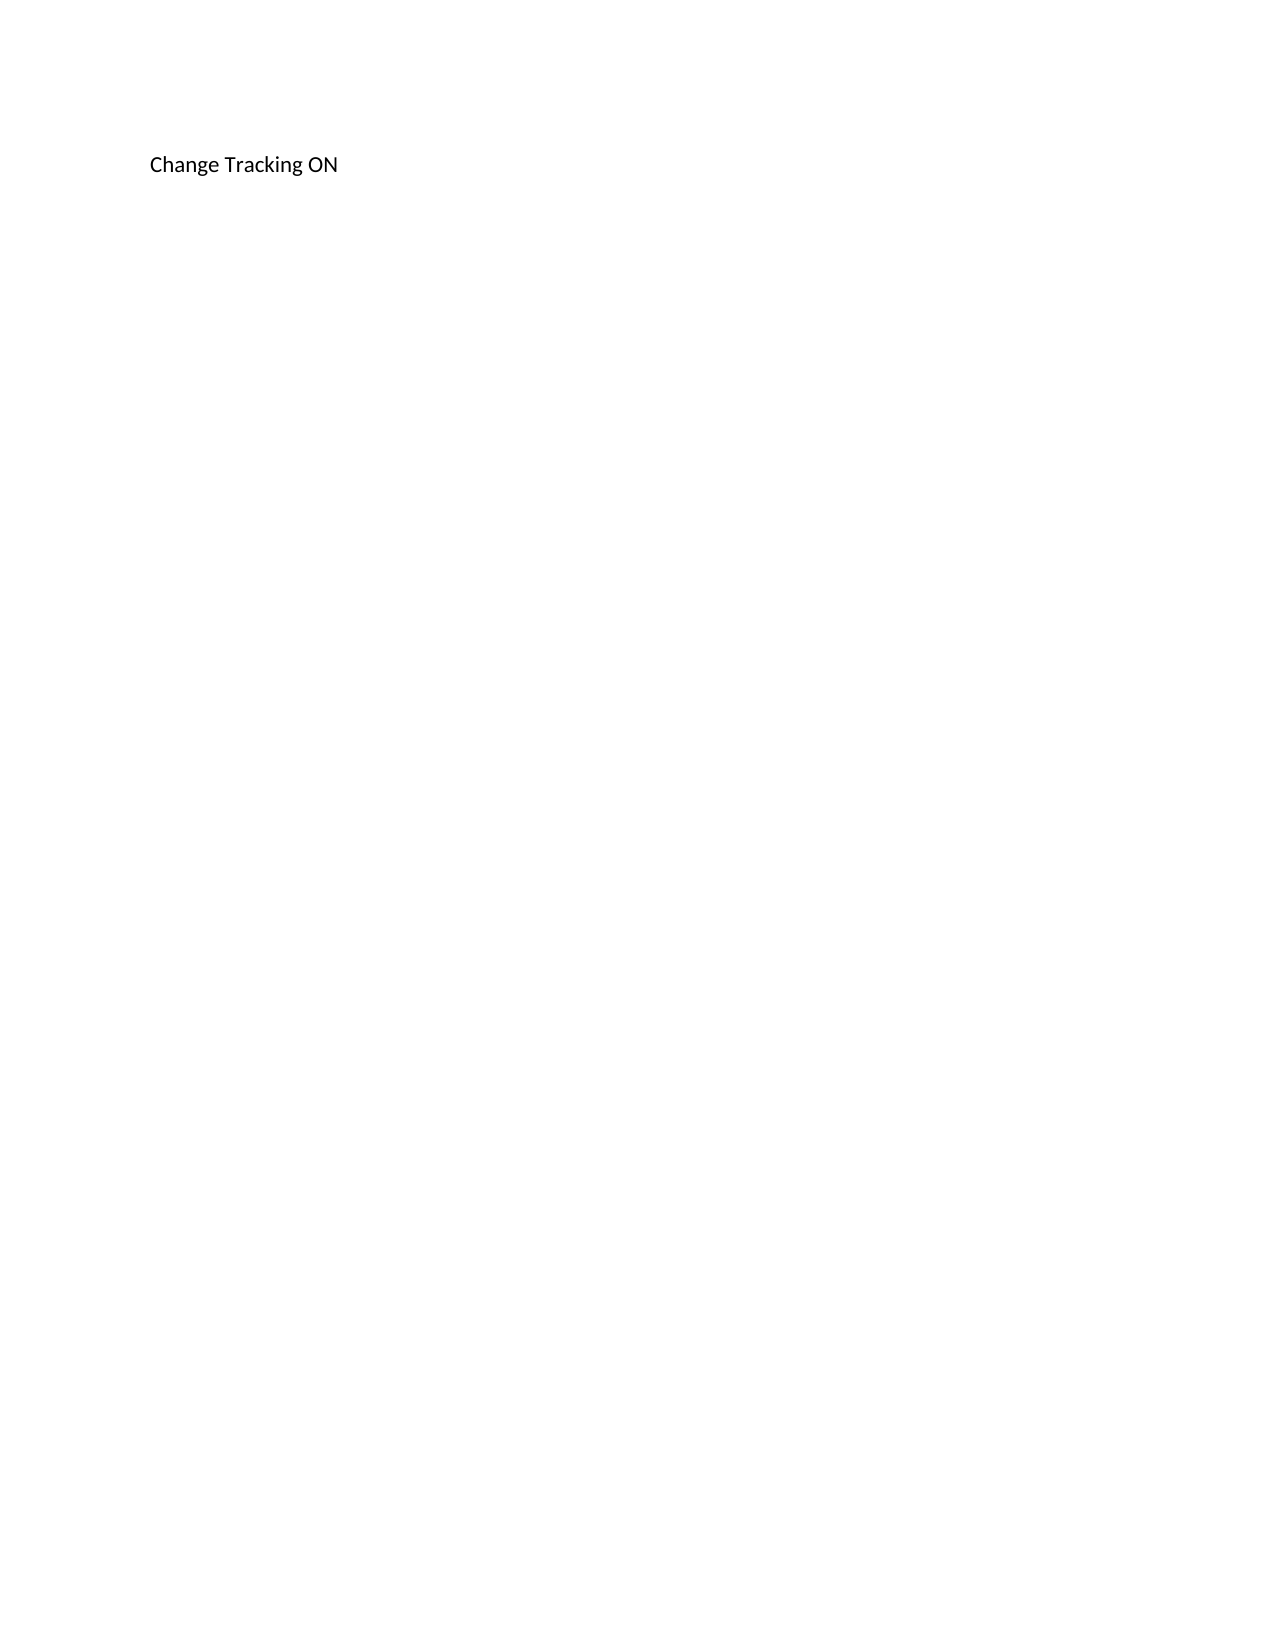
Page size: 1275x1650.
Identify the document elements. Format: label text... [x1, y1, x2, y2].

text Change Tracking ON [150, 150, 1125, 178]
